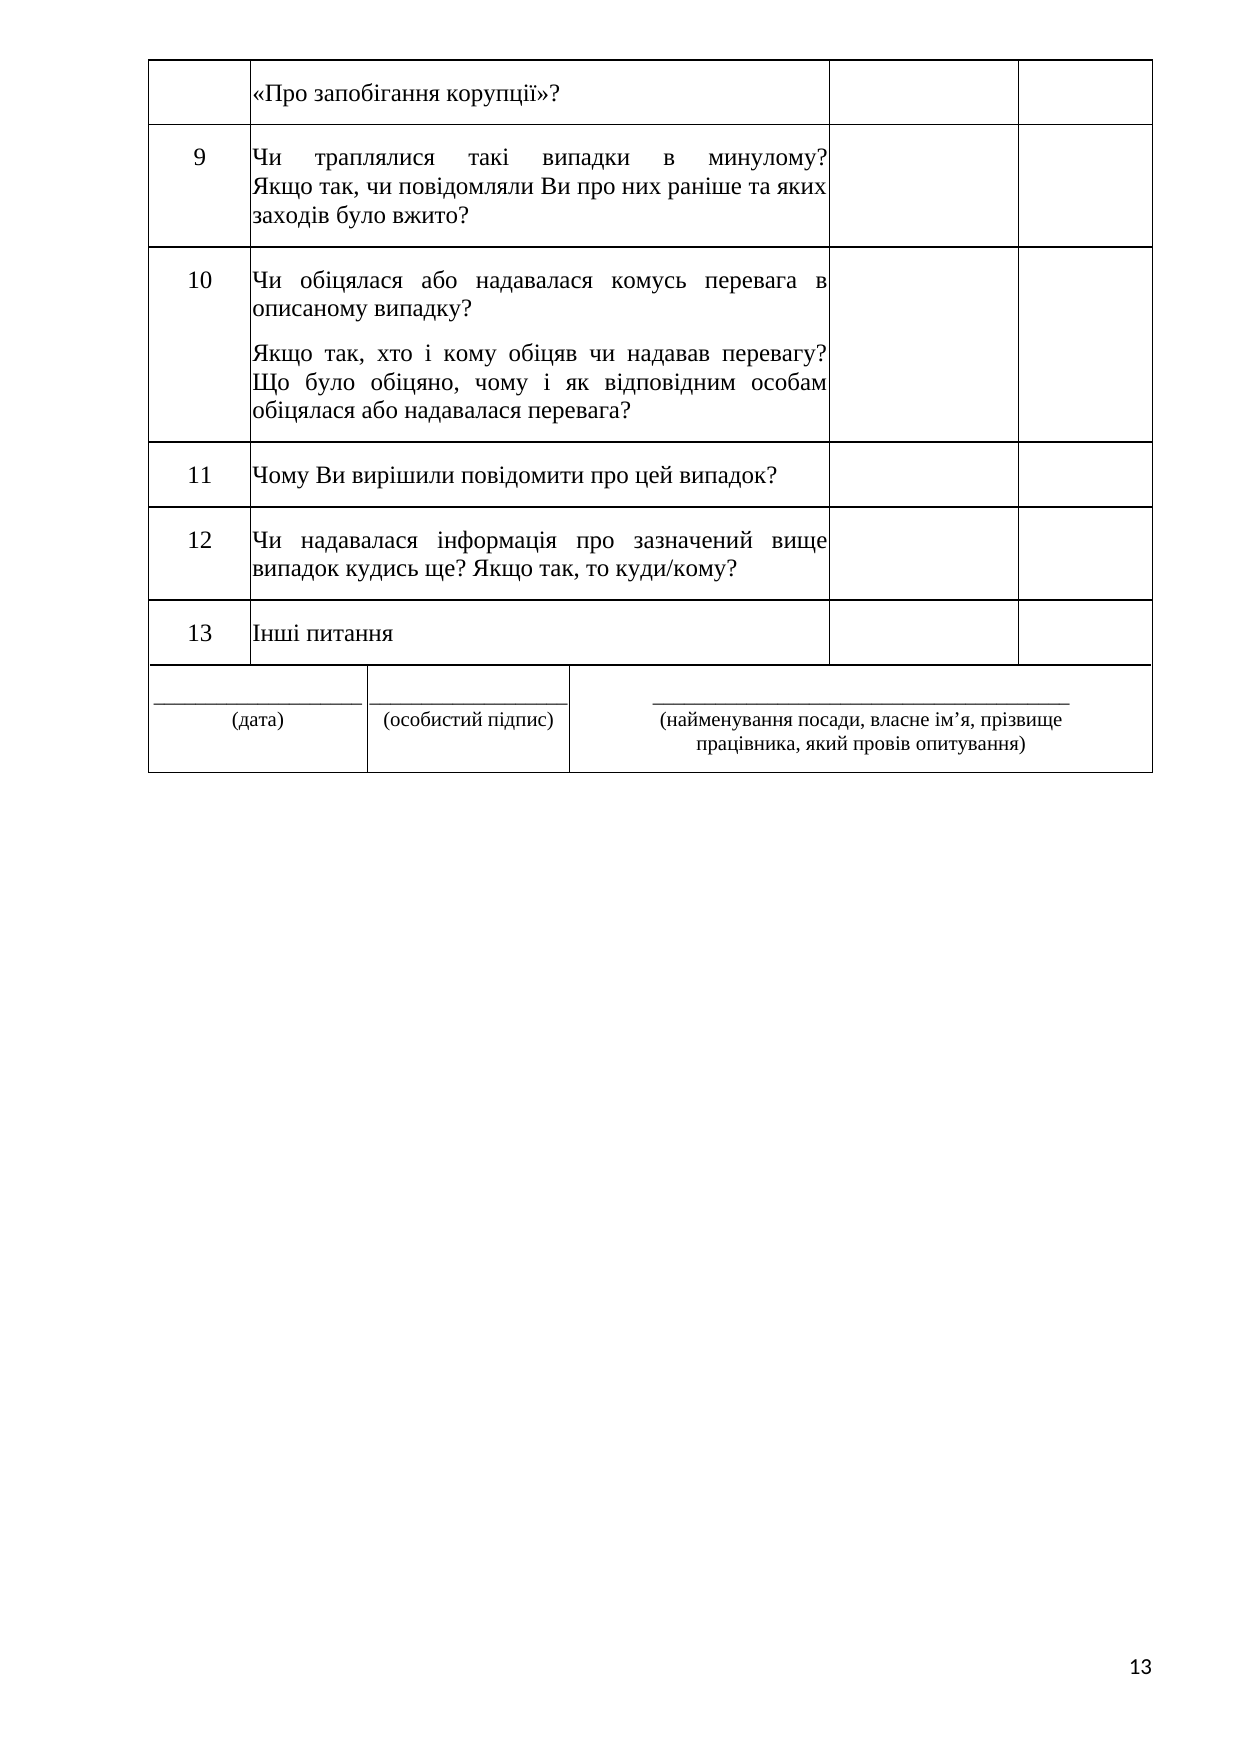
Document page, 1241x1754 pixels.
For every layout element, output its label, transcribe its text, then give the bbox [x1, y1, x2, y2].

table_cell [1019, 443, 1152, 506]
table_cell [1019, 508, 1152, 599]
table_cell Інші питання [251, 601, 829, 664]
table_cell 10 [149, 248, 250, 441]
table_cell Чи обіцялася або надавалася комусь перевага в описаному випадку? Якщо так, хто і кому обіцяв чи надавав перевагу? Що було обіцяно, чому і як відповідним особам обіцялася або надавалася перевага? [251, 248, 829, 441]
table_cell [830, 248, 1018, 441]
table_cell 8 [149, 61, 250, 124]
table_cell [830, 125, 1018, 246]
table_cell [830, 443, 1018, 506]
table_cell [830, 601, 1018, 664]
table_cell 11 [149, 443, 250, 506]
table_cell [1019, 125, 1152, 246]
table_cell [830, 61, 1018, 124]
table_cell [251, 61, 829, 124]
table_cell 13 [149, 601, 250, 664]
table_cell [830, 508, 1018, 599]
table_cell ________________________________________ (найменування посади, власне ім’я, прізвище працівника, який провів опитування) [570, 664, 1152, 772]
table_cell 12 [149, 508, 250, 599]
table_cell ____________________ (дата) [149, 665, 367, 772]
table_cell [1019, 248, 1152, 441]
table_cell Чи траплялися такі випадки в минулому? Якщо так, чи повідомляли Ви про них раніше та яких заходів було вжито? [251, 125, 829, 246]
table_cell Чому Ви вирішили повідомити про цей випадок? [251, 443, 829, 506]
table_cell [1019, 61, 1152, 124]
table_cell ___________________ (особистий підпис) [368, 666, 569, 772]
table_cell 9 [149, 125, 250, 246]
table_cell Чи надавалася інформація про зазначений вище випадок кудись ще? Якщо так, то куди/кому? [251, 508, 829, 599]
table_cell [1019, 601, 1152, 664]
